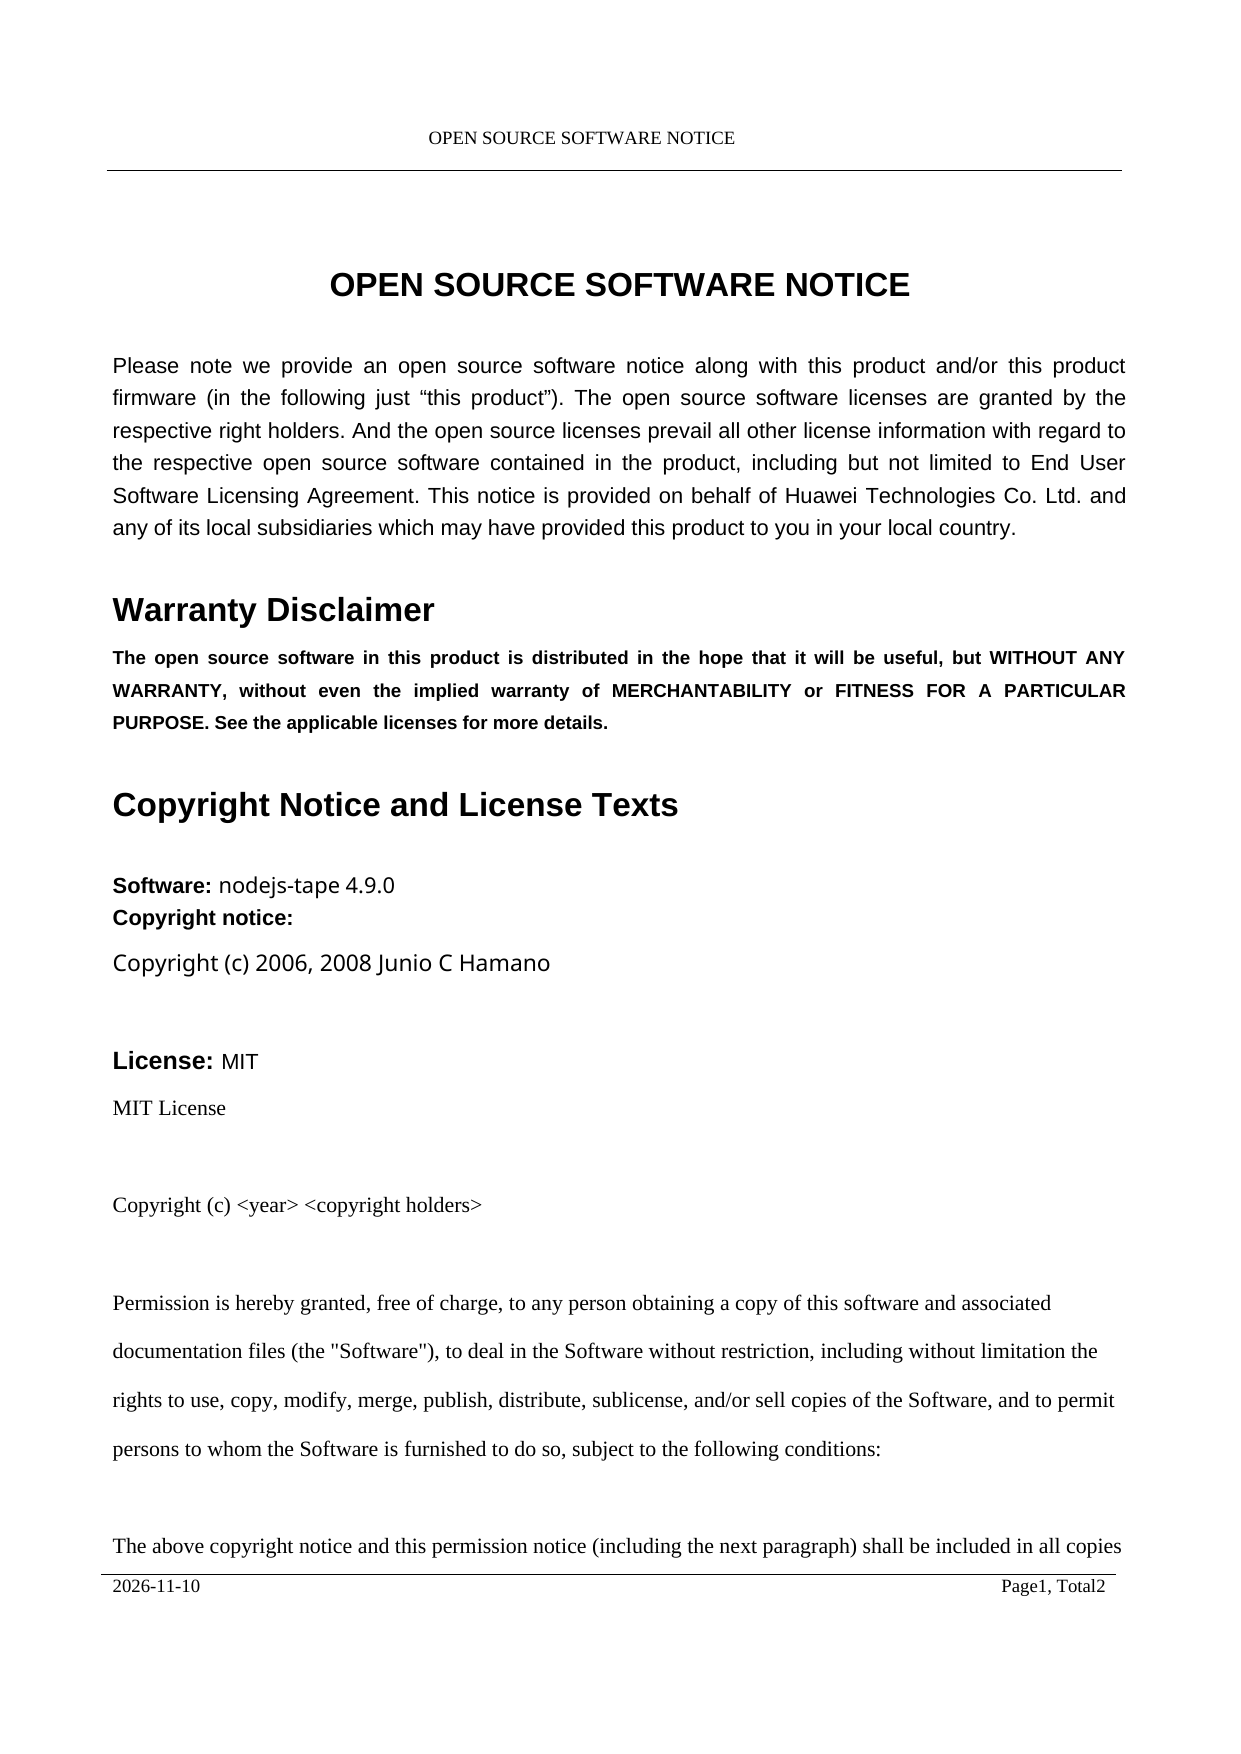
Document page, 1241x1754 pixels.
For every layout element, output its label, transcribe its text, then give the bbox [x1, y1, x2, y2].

text The open source software in this product is distributed in the hope that it will be useful, but WITHOUT ANY WARRANTY, without even the implied warranty of MERCHANTABILITY or FITNESS FOR A PARTICULAR PURPOSE. See the applicable licenses for more details. [112, 641, 1128, 739]
text Copyright (c) 2006, 2008 Junio C Hamano [112, 947, 1128, 1028]
text OPEN SOURCE SOFTWARE NOTICE [112, 251, 1128, 316]
text Please note we provide an open source software notice along with this product and/or this product firmware (in the following just “this product”). The open source software licenses are granted by the respective right holders. And the open source licenses prevail all other license information with regard to the respective open source software contained in the product, including but not limited to End User Software Licensing Agreement. This notice is provided on behalf of Huawei Technologies Co. Ltd. and any of its local subsidiaries which may have provided this product to you in your local country. [112, 349, 1128, 544]
text License: MIT [112, 1044, 1128, 1077]
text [112, 1091, 1128, 1562]
text Copyright Notice and License Texts [112, 771, 1128, 836]
text Software: nodejs-tape 4.9.0 [112, 869, 1128, 901]
text Copyright notice: [112, 901, 1128, 934]
text Warranty Disclaimer [112, 576, 1128, 641]
